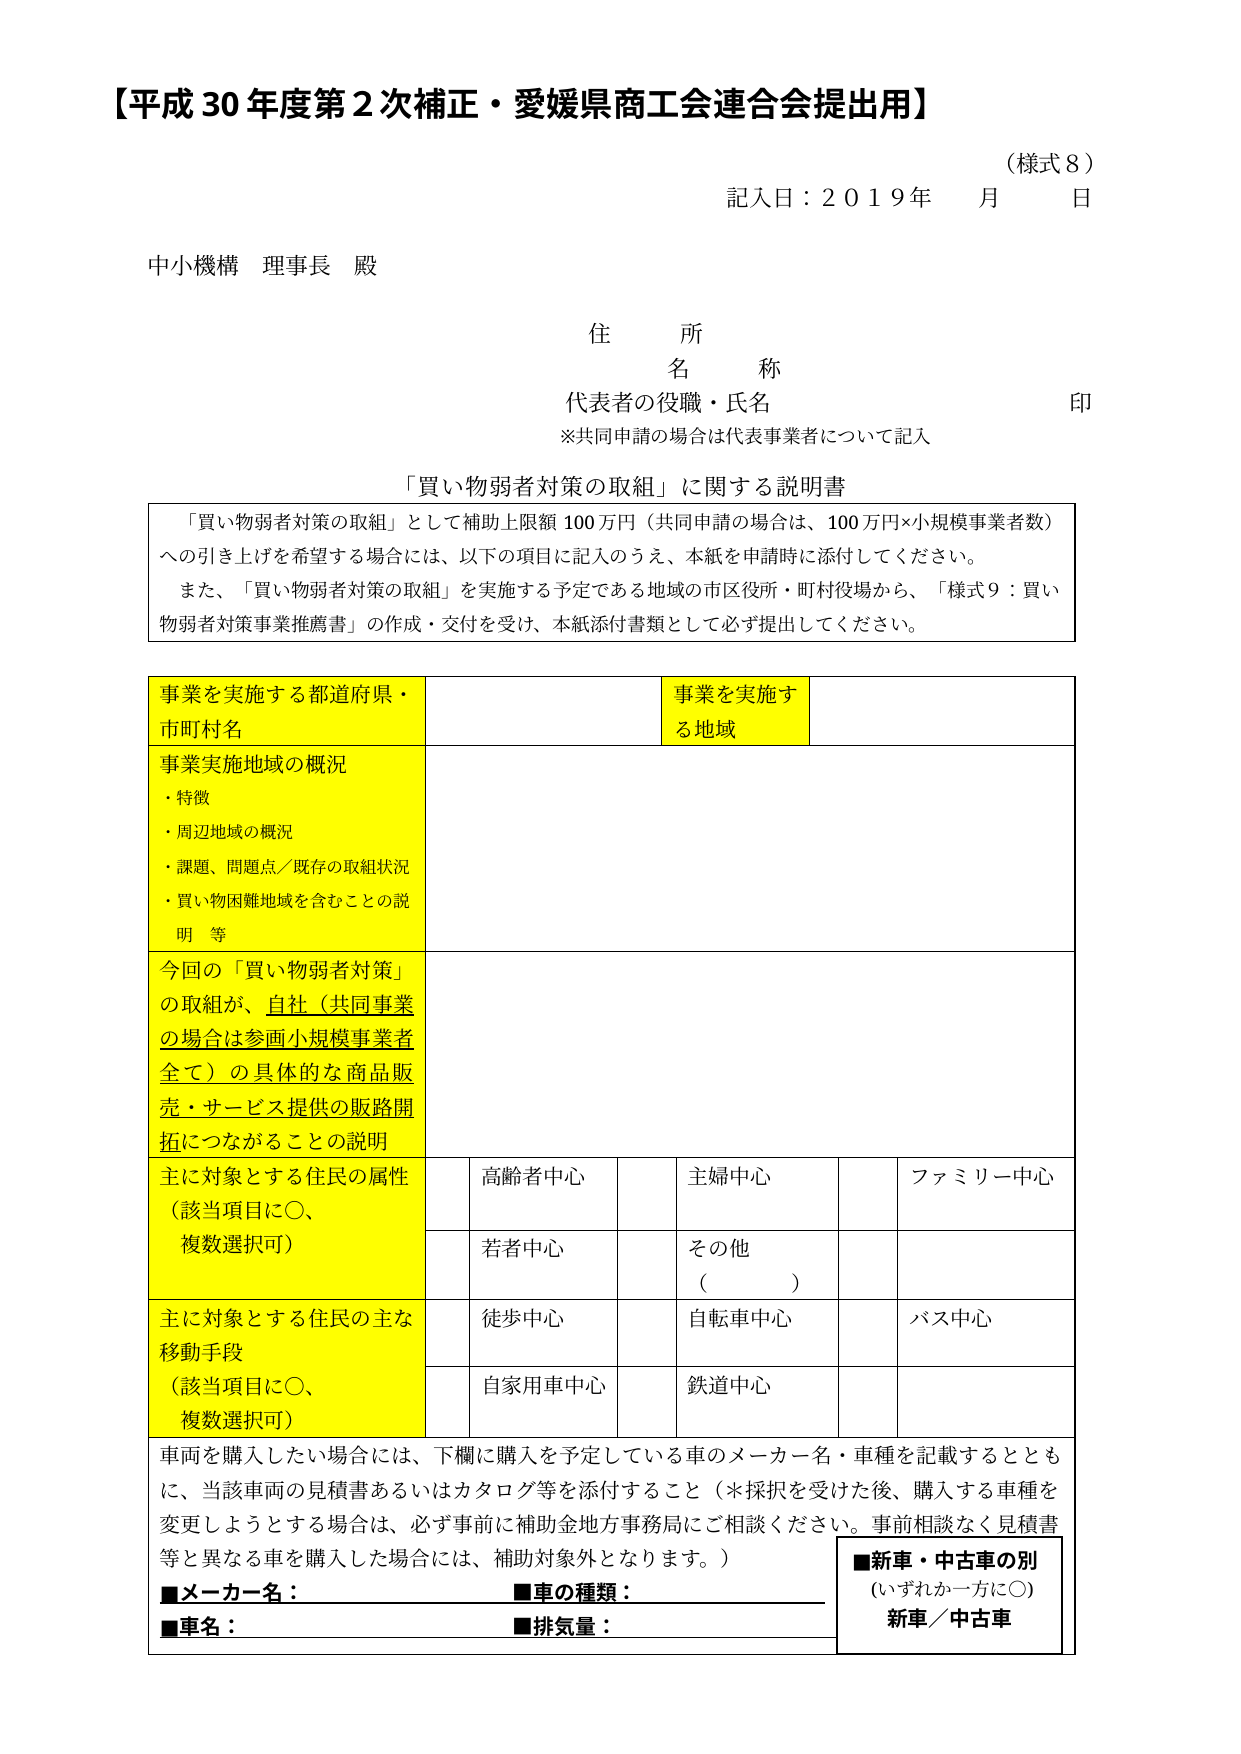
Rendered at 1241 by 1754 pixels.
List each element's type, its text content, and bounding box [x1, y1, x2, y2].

table_cell バス中心 [898, 1300, 1074, 1366]
text 記入日：２０１９年 月 日 [148, 179, 1092, 213]
table_cell 主に対象とする住民の主な移動手段 （該当項目に○、 複数選択可） [149, 1300, 425, 1437]
table_cell [426, 952, 1074, 1157]
table_cell [426, 1158, 469, 1230]
text 代表者の役職・氏名 印 [148, 384, 1092, 418]
text 中小機構 理事長 殿 [148, 248, 1092, 282]
table_cell [839, 1231, 897, 1299]
table_header [810, 677, 1074, 745]
table_cell 自家用車中心 [470, 1367, 617, 1437]
text （様式８） [148, 145, 1107, 179]
table_header 事業を実施する都道府県・市町村名 [149, 677, 425, 745]
table_header 「買い物弱者対策の取組」として補助上限額100万円（共同申請の場合は、100万円×小規模事業者数）への引き上げを希望する場合には、以下の項目に記入のうえ、本紙を申請時に添付してください。 また、「買い物弱者対策の取組」を実施する予定である地域の市区役所・町村役場から、「様式９：買い物弱者対策事業推薦書」の作成・交付を受け、本紙添付書類として必ず提出してください。 [149, 504, 1074, 641]
table_cell [426, 746, 1074, 951]
table_header 事業を実施する地域 [662, 677, 809, 745]
table_cell 徒歩中心 [470, 1300, 617, 1366]
table_cell 若者中心 [470, 1231, 617, 1299]
text 名 称 [148, 350, 1092, 384]
table_cell [898, 1367, 1074, 1437]
table_cell その他 （ ） [677, 1231, 838, 1299]
table_cell 自転車中心 [677, 1300, 838, 1366]
text 「買い物弱者対策の取組」に関する説明書 [148, 469, 1092, 503]
table_cell ファミリー中心 [898, 1158, 1074, 1230]
table_cell 今回の「買い物弱者対策」の取組が、自社（共同事業の場合は参画小規模事業者全て）の具体的な商品販売・サービス提供の販路開拓につながることの説明 [149, 952, 425, 1157]
table_cell [426, 1231, 469, 1299]
table_header [426, 677, 661, 745]
table_cell [426, 1367, 469, 1437]
table_cell 事業実施地域の概況 ・特徴 ・周辺地域の概況 ・課題、問題点／既存の取組状況 ・買い物困難地域を含むことの説 明 等 [149, 746, 425, 951]
table_cell [839, 1158, 897, 1230]
table_cell [839, 1300, 897, 1366]
table_cell 主婦中心 [677, 1158, 838, 1230]
table_cell [618, 1367, 676, 1437]
table_cell [618, 1158, 676, 1230]
table_cell [618, 1300, 676, 1366]
text 住 所 [148, 316, 1090, 350]
table_cell [898, 1231, 1074, 1299]
text ※共同申請の場合は代表事業者について記入 [148, 418, 1093, 453]
table_cell 鉄道中心 [677, 1367, 838, 1437]
table_cell 車両を購入したい場合には、下欄に購入を予定している車のメーカー名・車種を記載するとともに、当該車両の見積書あるいはカタログ等を添付すること（＊採択を受けた後、購入する車種を変更しようとする場合は、必ず事前に補助金地方事務局にご相談ください。事前相談なく見積書等と異なる車を購入した場合には、補助対象外となります。） ■メーカー名： ■車の種類： ■車名： ■排気量： [149, 1438, 1074, 1654]
table_cell [426, 1300, 469, 1366]
table_cell 主に対象とする住民の属性 （該当項目に○、 複数選択可） [149, 1158, 425, 1299]
table_cell [839, 1367, 897, 1437]
table_cell 高齢者中心 [470, 1158, 617, 1230]
table_cell [618, 1231, 676, 1299]
